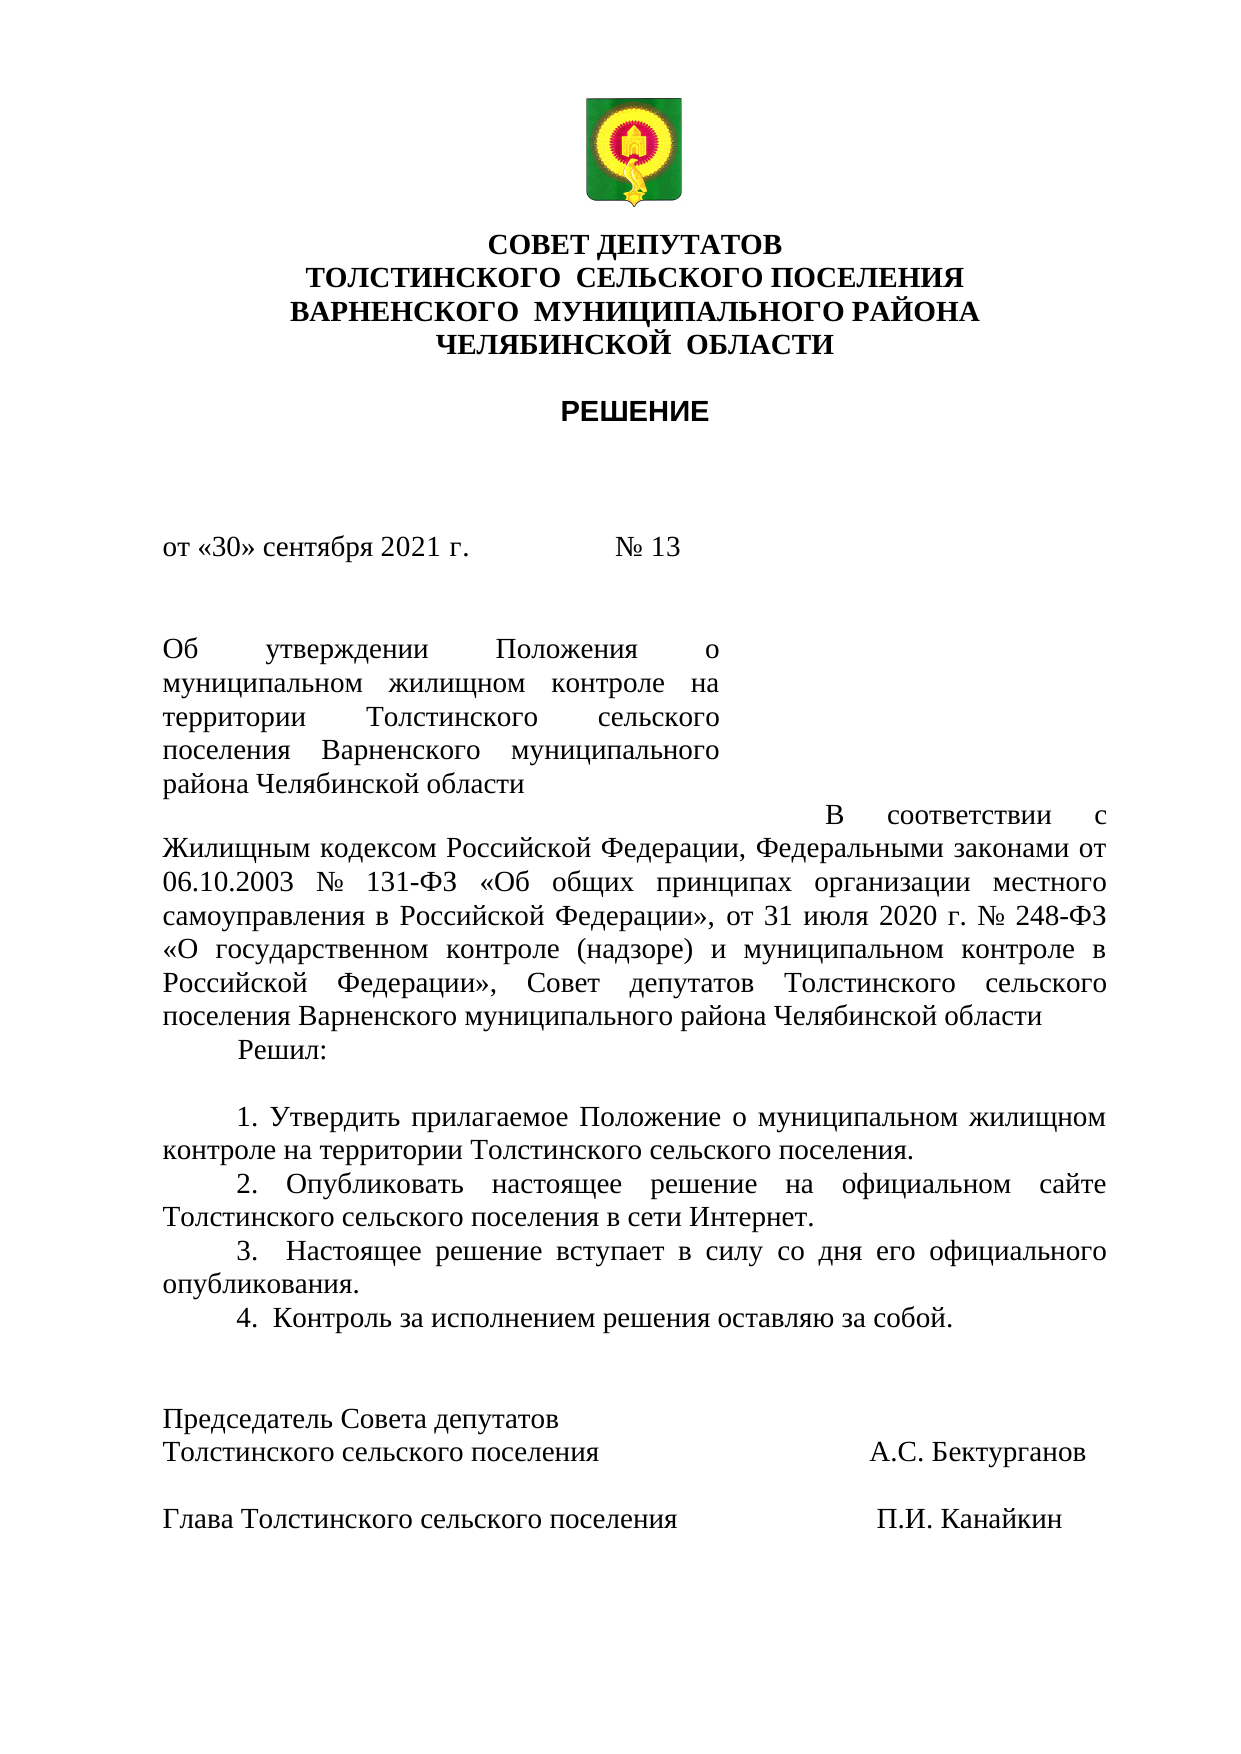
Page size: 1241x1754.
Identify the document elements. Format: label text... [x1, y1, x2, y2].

text 1. Утвердить прилагаемое Положение о муниципальном жилищном контроле на территории Толстинского сельского поселения. [162, 1099, 1107, 1166]
text РЕШЕНИЕ [162, 394, 1107, 428]
text ЧЕЛЯБИНСКОЙ ОБЛАСТИ [162, 327, 1107, 361]
text Глава Толстинского сельского поселения П.И. Канайкин [162, 1501, 1107, 1535]
text Решил: [162, 1032, 1107, 1065]
text 2. Опубликовать настоящее решение на официальном сайте Толстинского сельского поселения в сети Интернет. [162, 1166, 1107, 1233]
text ВАРНЕНСКОГО МУНИЦИПАЛЬНОГО РАЙОНА [162, 294, 1107, 327]
table_header Об утверждении Положения о муниципальном жилищном контроле на территории Толстинского сельского поселения Варненского муниципального района Челябинской области [151, 632, 731, 799]
picture [586, 97, 682, 207]
text ТОЛСТИНСКОГО СЕЛЬСКОГО ПОСЕЛЕНИЯ [162, 260, 1107, 294]
text СОВЕТ ДЕПУТАТОВ [162, 227, 1107, 260]
text 3. Настоящее решение вступает в силу со дня его официального опубликования. [162, 1233, 1107, 1300]
text 4. Контроль за исполнением решения оставляю за собой. [162, 1300, 1107, 1334]
text Председатель Совета депутатов [162, 1401, 1107, 1434]
text Толстинского сельского поселения А.С. Бектурганов [162, 1434, 1107, 1468]
text В соответствии с Жилищным кодексом Российской Федерации, Федеральными законами от 06.10.2003 № 131-ФЗ «Об общих принципах организации местного самоуправления в Российской Федерации», от 31 июля 2020 г. № 248-ФЗ «О государственном контроле (надзоре) и муниципальном контроле в Российской Федерации», Совет депутатов Толстинского сельского поселения Варненского муниципального района Челябинской области [162, 797, 1107, 1032]
text от «30» сентября 2021 г. № 13 [162, 529, 1107, 562]
